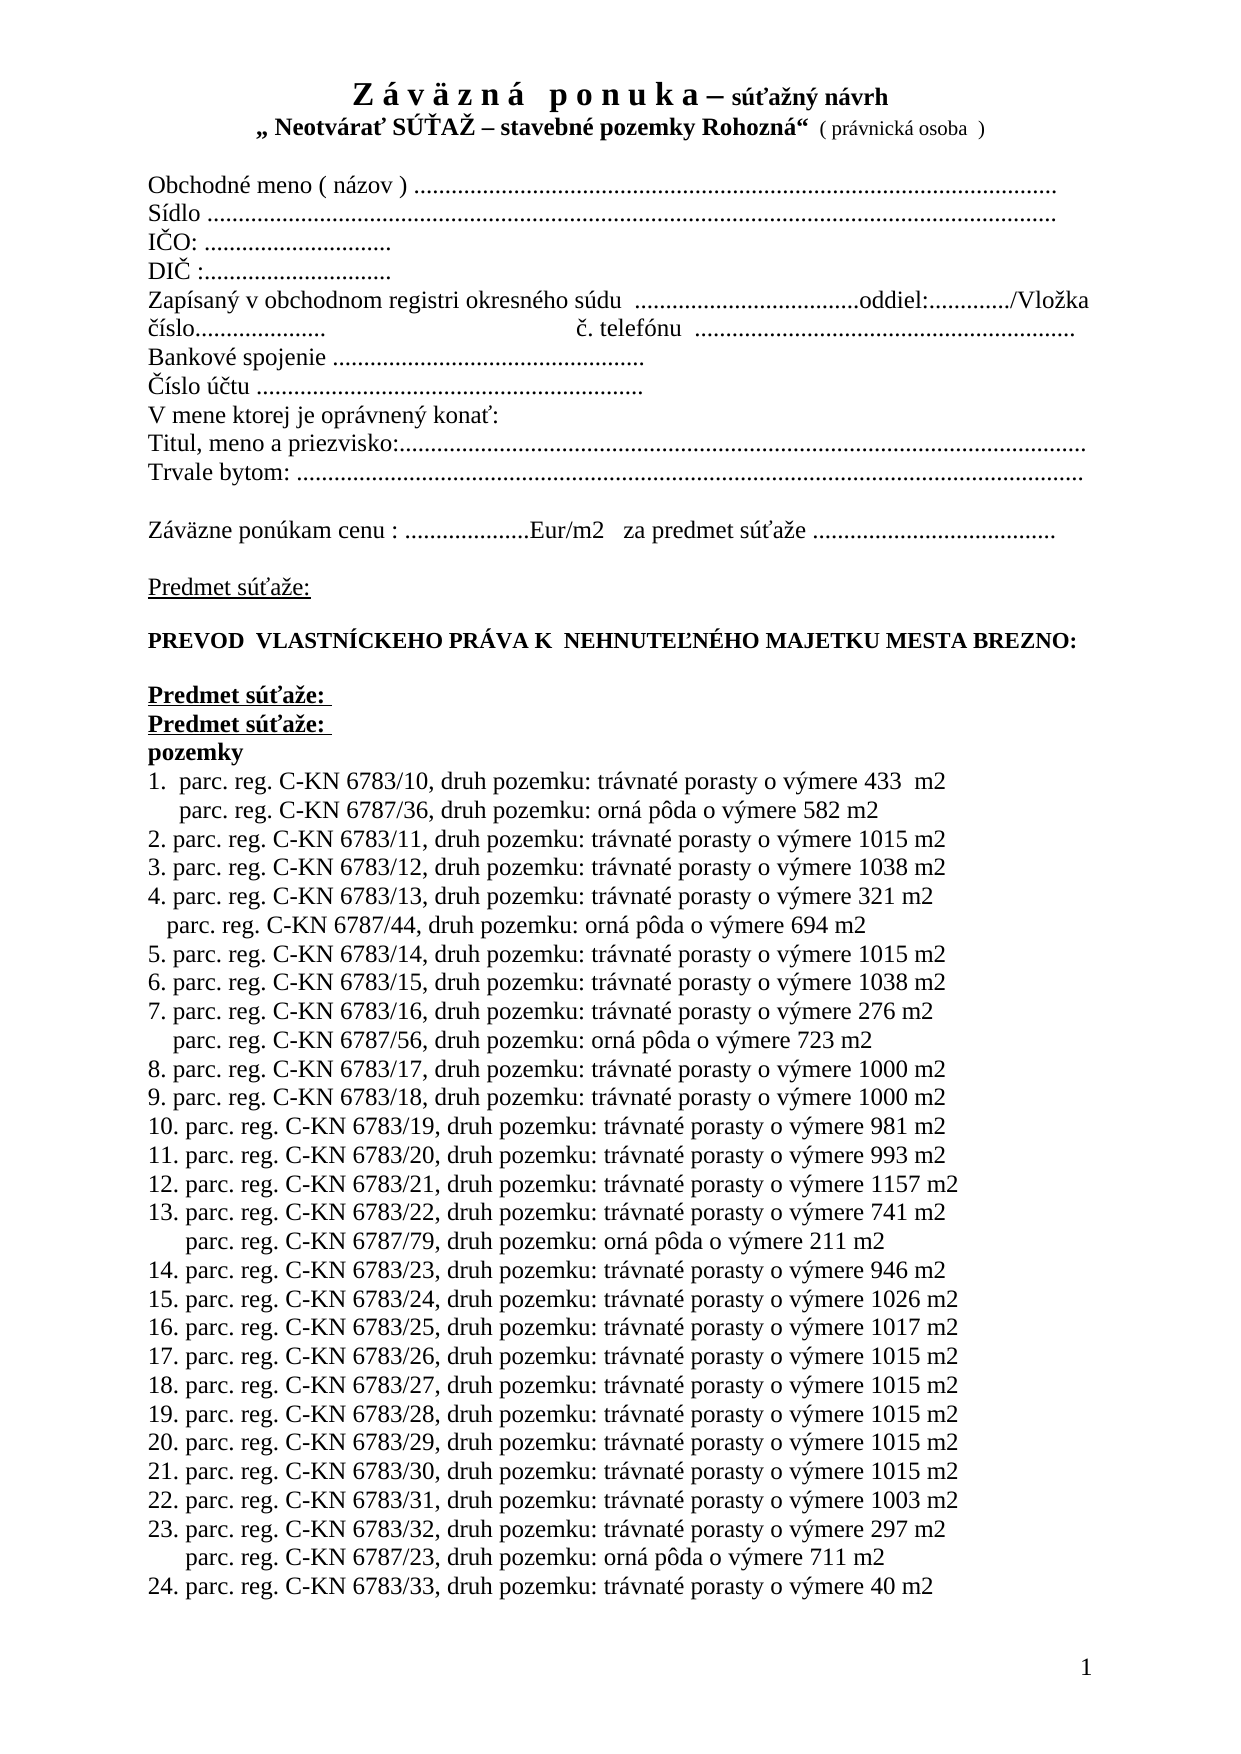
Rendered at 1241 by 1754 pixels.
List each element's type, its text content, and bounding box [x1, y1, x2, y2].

text Predmet súťaže: [148, 709, 1093, 737]
text parc. reg. C-KN 6787/44, druh pozemku: orná pôda o výmere 694 m2 [148, 910, 1093, 939]
text parc. reg. C-KN 6787/56, druh pozemku: orná pôda o výmere 723 m2 [148, 1025, 1093, 1054]
text 23. parc. reg. C-KN 6783/32, druh pozemku: trávnaté porasty o výmere 297 m2 [148, 1514, 1093, 1542]
text 3. parc. reg. C-KN 6783/12, druh pozemku: trávnaté porasty o výmere 1038 m2 [148, 852, 1093, 881]
text „ Neotvárať SÚŤAŽ – stavebné pozemky Rohozná“ ( právnická osoba ) [148, 112, 1093, 141]
text parc. reg. C-KN 6787/79, druh pozemku: orná pôda o výmere 211 m2 [148, 1226, 1093, 1255]
text 6. parc. reg. C-KN 6783/15, druh pozemku: trávnaté porasty o výmere 1038 m2 [148, 967, 1093, 996]
text 19. parc. reg. C-KN 6783/28, druh pozemku: trávnaté porasty o výmere 1015 m2 [148, 1399, 1093, 1427]
text parc. reg. C-KN 6787/36, druh pozemku: orná pôda o výmere 582 m2 [148, 795, 1093, 824]
text 7. parc. reg. C-KN 6783/16, druh pozemku: trávnaté porasty o výmere 276 m2 [148, 996, 1093, 1025]
text Trvale bytom: .............................................................................................................................. [148, 457, 1093, 486]
text IČO: .............................. [148, 227, 1093, 256]
text 2. parc. reg. C-KN 6783/11, druh pozemku: trávnaté porasty o výmere 1015 m2 [148, 824, 1093, 852]
text 22. parc. reg. C-KN 6783/31, druh pozemku: trávnaté porasty o výmere 1003 m2 [148, 1485, 1093, 1514]
text Predmet súťaže: [148, 680, 1093, 709]
text Číslo účtu .............................................................. [148, 371, 1093, 400]
text V mene ktorej je oprávnený konať: [148, 400, 1093, 428]
text 24. parc. reg. C-KN 6783/33, druh pozemku: trávnaté porasty o výmere 40 m2 [148, 1571, 1093, 1600]
text 15. parc. reg. C-KN 6783/24, druh pozemku: trávnaté porasty o výmere 1026 m2 [148, 1284, 1093, 1312]
text 11. parc. reg. C-KN 6783/20, druh pozemku: trávnaté porasty o výmere 993 m2 [148, 1140, 1093, 1169]
text 8. parc. reg. C-KN 6783/17, druh pozemku: trávnaté porasty o výmere 1000 m2 [148, 1054, 1093, 1082]
text 21. parc. reg. C-KN 6783/30, druh pozemku: trávnaté porasty o výmere 1015 m2 [148, 1456, 1093, 1485]
text Predmet súťaže: [148, 572, 1093, 601]
text 12. parc. reg. C-KN 6783/21, druh pozemku: trávnaté porasty o výmere 1157 m2 [148, 1169, 1093, 1197]
text 18. parc. reg. C-KN 6783/27, druh pozemku: trávnaté porasty o výmere 1015 m2 [148, 1370, 1093, 1399]
text pozemky [148, 737, 1093, 766]
text Bankové spojenie .................................................. [148, 342, 1093, 371]
text 9. parc. reg. C-KN 6783/18, druh pozemku: trávnaté porasty o výmere 1000 m2 [148, 1082, 1093, 1111]
text 17. parc. reg. C-KN 6783/26, druh pozemku: trávnaté porasty o výmere 1015 m2 [148, 1341, 1093, 1370]
text Titul, meno a priezvisko:.............................................................................................................. [148, 428, 1093, 457]
text 20. parc. reg. C-KN 6783/29, druh pozemku: trávnaté porasty o výmere 1015 m2 [148, 1427, 1093, 1456]
text Zapísaný v obchodnom registri okresného súdu ....................................oddiel:............./Vložka číslo..................... č. telefónu ............................................................. [148, 285, 1093, 342]
text Obchodné meno ( názov ) ....................................................................................................... [148, 170, 1093, 198]
text DIČ :.............................. [148, 256, 1093, 285]
text Z á v ä z n á p o n u k a – súťažný návrh [148, 74, 1093, 112]
text 16. parc. reg. C-KN 6783/25, druh pozemku: trávnaté porasty o výmere 1017 m2 [148, 1312, 1093, 1341]
text 14. parc. reg. C-KN 6783/23, druh pozemku: trávnaté porasty o výmere 946 m2 [148, 1255, 1093, 1284]
text Sídlo ........................................................................................................................................ [148, 198, 1093, 227]
text 5. parc. reg. C-KN 6783/14, druh pozemku: trávnaté porasty o výmere 1015 m2 [148, 939, 1093, 967]
text Záväzne ponúkam cenu : ....................Eur/m2 za predmet súťaže ....................................... [148, 515, 1093, 543]
text 4. parc. reg. C-KN 6783/13, druh pozemku: trávnaté porasty o výmere 321 m2 [148, 881, 1093, 910]
text parc. reg. C-KN 6787/23, druh pozemku: orná pôda o výmere 711 m2 [148, 1542, 1093, 1571]
text 10. parc. reg. C-KN 6783/19, druh pozemku: trávnaté porasty o výmere 981 m2 [148, 1111, 1093, 1140]
text 13. parc. reg. C-KN 6783/22, druh pozemku: trávnaté porasty o výmere 741 m2 [148, 1197, 1093, 1226]
text 1. parc. reg. C-KN 6783/10, druh pozemku: trávnaté porasty o výmere 433 m2 [148, 766, 1093, 795]
text prevod vlastníckeho práva k NEhnuteľného majetku Mesta Brezno: [148, 627, 1093, 654]
